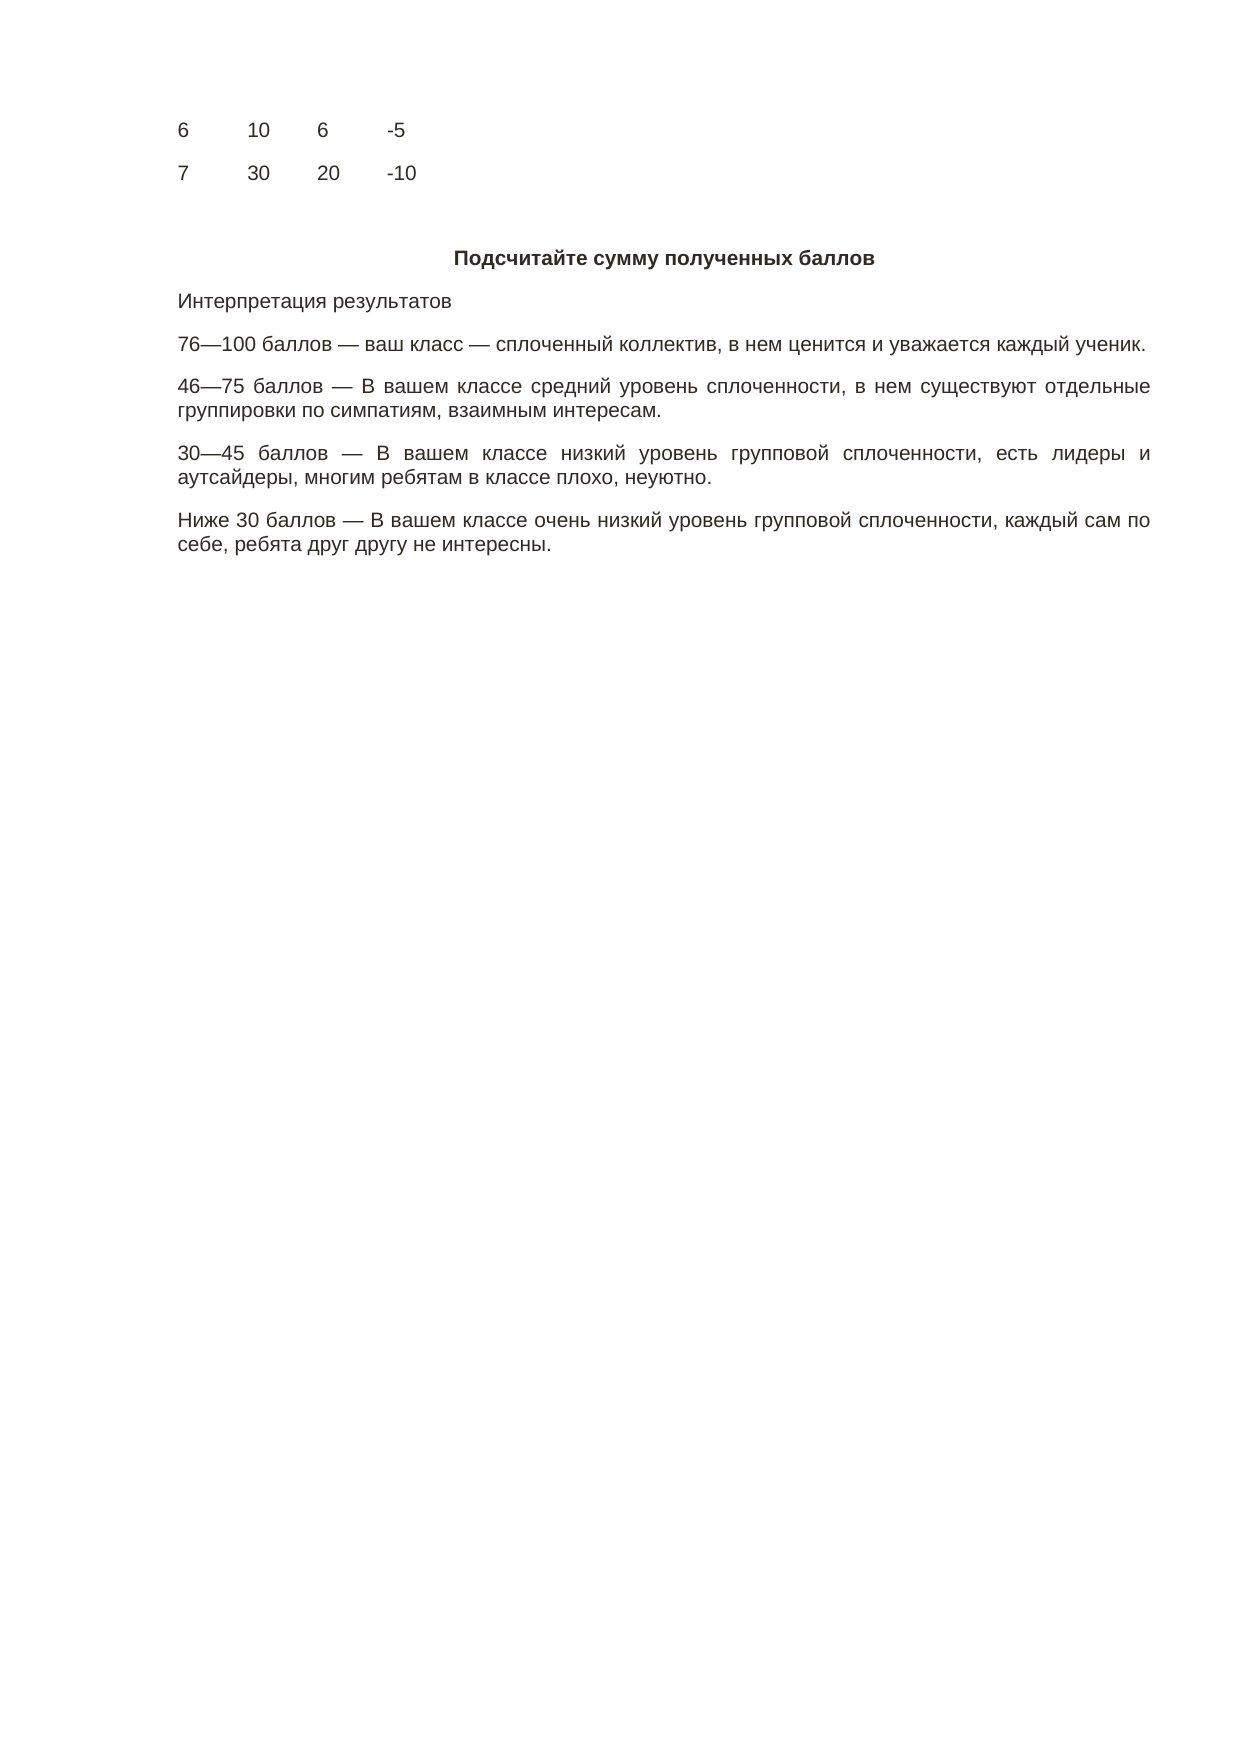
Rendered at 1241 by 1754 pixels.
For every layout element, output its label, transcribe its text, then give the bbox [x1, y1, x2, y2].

text Интерпретация результатов [177, 289, 1152, 313]
text Ниже 30 баллов — В вашем классе очень низкий уровень групповой сплоченности, каждый сам по себе, ребята друг другу не интересны. [177, 508, 1152, 556]
text 6 10 6 -5 [177, 118, 1152, 142]
text Подсчитайте сумму полученных баллов [177, 246, 1152, 270]
text 76—100 баллов — ваш класс — сплоченный коллектив, в нем ценится и уважается каждый ученик. [177, 332, 1152, 356]
text 7 30 20 -10 [177, 161, 1152, 185]
text 46—75 баллов — В вашем классе средний уровень сплоченности, в нем существуют отдельные группировки по симпатиям, взаимным интересам. [177, 374, 1152, 422]
text 30—45 баллов — В вашем классе низкий уровень групповой сплоченности, есть лидеры и аутсайдеры, многим ребятам в классе плохо, неуютно. [177, 441, 1152, 489]
